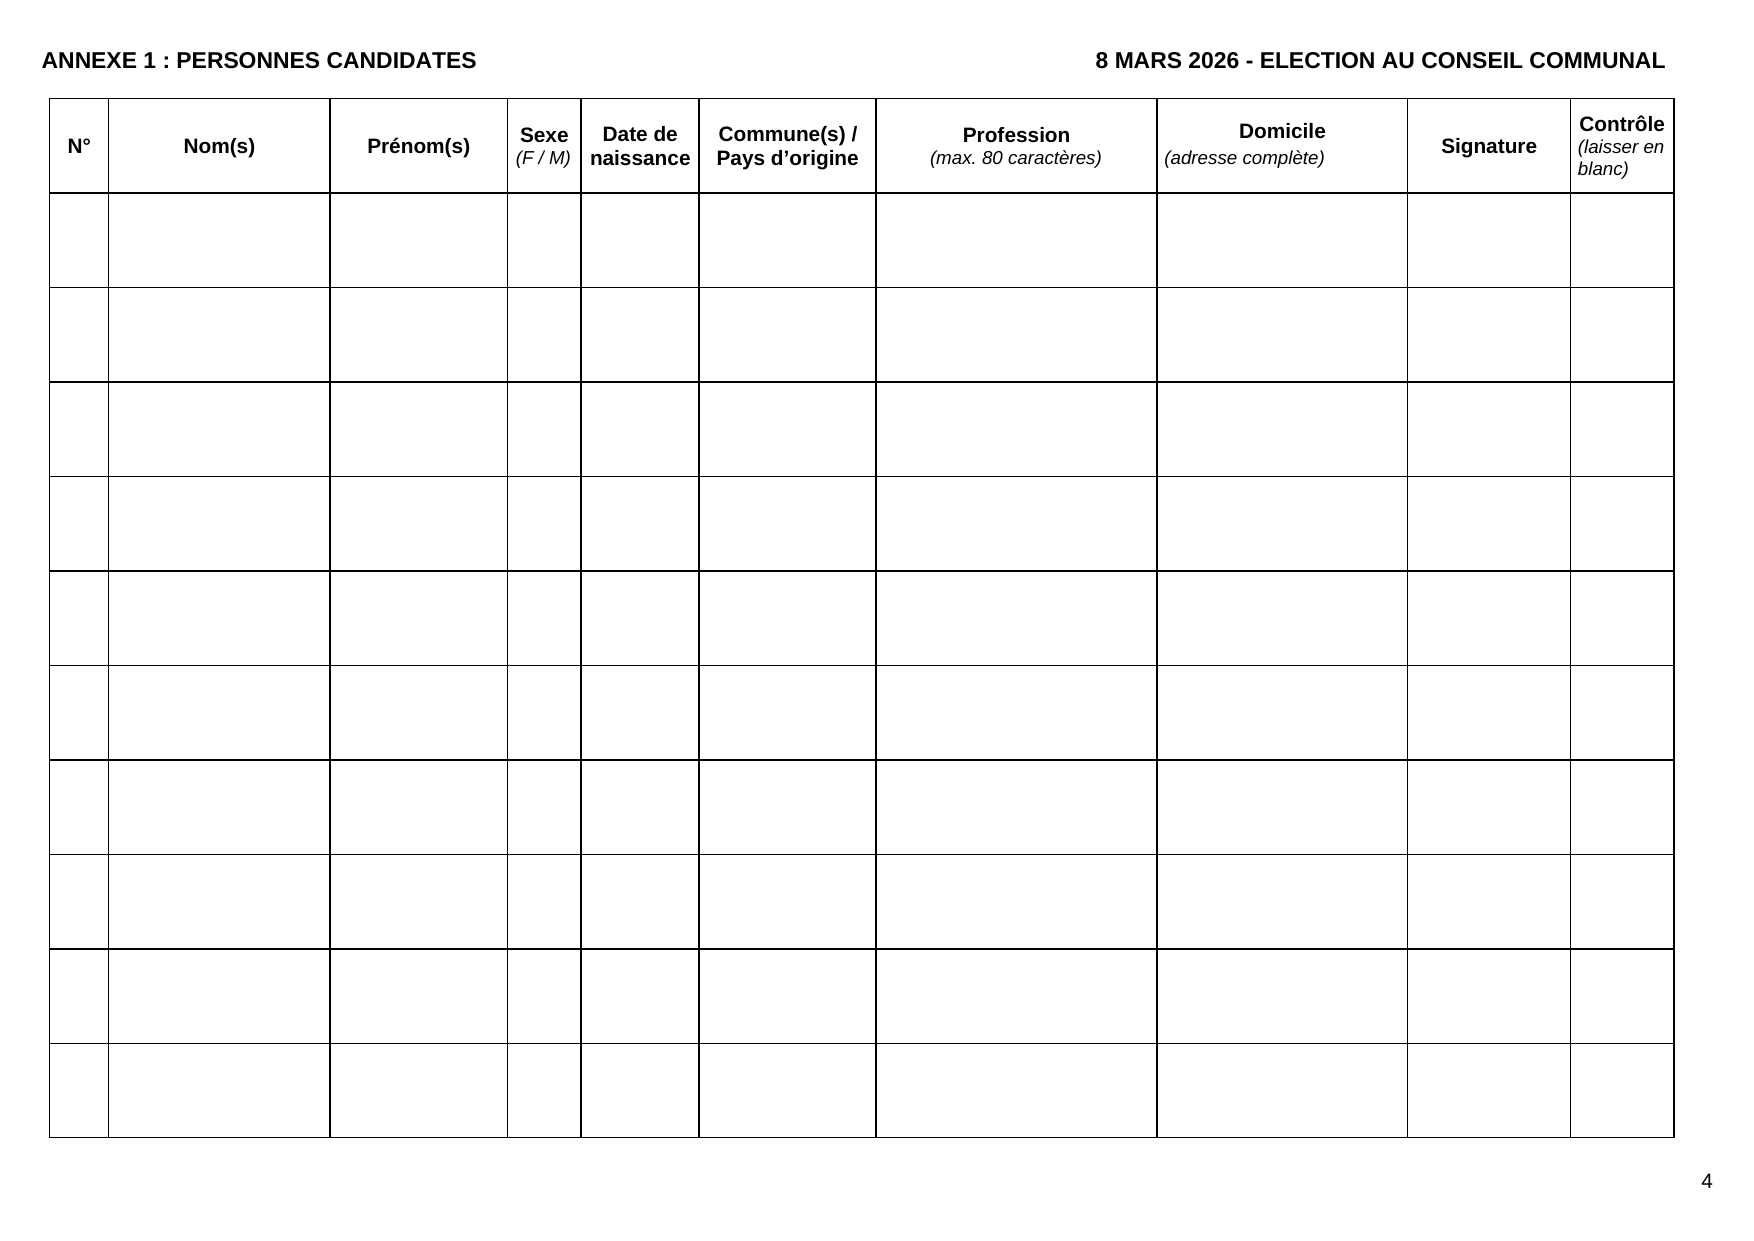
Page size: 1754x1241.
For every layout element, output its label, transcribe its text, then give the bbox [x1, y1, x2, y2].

table_cell [508, 1044, 580, 1137]
table_cell Sexe (F / M) [508, 99, 580, 192]
table_cell [109, 572, 329, 664]
table_cell [508, 194, 580, 287]
table_cell [331, 383, 507, 476]
table_cell [582, 1044, 698, 1137]
table_cell [109, 288, 329, 381]
table_cell [877, 1044, 1156, 1137]
table_cell [109, 1044, 329, 1137]
table_cell [50, 950, 108, 1042]
table_cell [1408, 761, 1570, 853]
table_cell N° [50, 99, 108, 192]
table_cell [109, 383, 329, 476]
table_cell [700, 666, 875, 759]
table_cell [1408, 288, 1570, 381]
table_cell [50, 1044, 108, 1137]
table_cell [109, 761, 329, 853]
table_cell [877, 572, 1156, 664]
table_cell [50, 666, 108, 759]
table_cell [582, 383, 698, 476]
table_cell Domicile (adresse complète) [1158, 99, 1407, 192]
table_cell [1408, 572, 1570, 664]
table_cell [877, 477, 1156, 570]
table_cell [1571, 477, 1673, 570]
table_cell Prénom(s) [331, 99, 507, 192]
table_cell [1158, 383, 1407, 476]
table_cell [582, 950, 698, 1042]
table_cell [508, 950, 580, 1042]
table_cell [109, 666, 329, 759]
table_cell [1408, 855, 1570, 948]
table_cell [1408, 194, 1570, 287]
table_cell [109, 194, 329, 287]
table_cell [1571, 194, 1673, 287]
table_cell [582, 572, 698, 664]
table_cell [1158, 1044, 1407, 1137]
table_cell [508, 572, 580, 664]
table_cell [700, 572, 875, 664]
table_cell [582, 761, 698, 853]
table_cell [1571, 950, 1673, 1042]
table_cell [50, 761, 108, 853]
table_cell [508, 288, 580, 381]
table_cell [1158, 855, 1407, 948]
table_cell [50, 572, 108, 664]
table_cell [50, 855, 108, 948]
table_cell [1571, 761, 1673, 853]
table_cell [582, 855, 698, 948]
table_cell Signature [1408, 99, 1570, 192]
table_cell [700, 383, 875, 476]
table_cell [331, 666, 507, 759]
table_cell [508, 666, 580, 759]
table_cell [582, 288, 698, 381]
table_cell [109, 950, 329, 1042]
table_cell [508, 761, 580, 853]
table_cell [1158, 288, 1407, 381]
table_cell [331, 477, 507, 570]
table_cell [331, 194, 507, 287]
table_cell [1408, 477, 1570, 570]
table_cell [700, 855, 875, 948]
table_cell [1408, 950, 1570, 1042]
table_cell Commune(s) / Pays d’origine [700, 99, 875, 192]
table_cell Profession (max. 80 caractères) [877, 99, 1156, 192]
table_cell [877, 288, 1156, 381]
table_cell [877, 855, 1156, 948]
table_cell [700, 761, 875, 853]
table_cell [331, 288, 507, 381]
table_cell [1408, 1044, 1570, 1137]
table_cell [331, 761, 507, 853]
table_cell [109, 855, 329, 948]
table_cell [1158, 194, 1407, 287]
table_cell [700, 950, 875, 1042]
table_cell [50, 288, 108, 381]
table_cell [700, 288, 875, 381]
table_cell [877, 950, 1156, 1042]
table_cell [877, 666, 1156, 759]
table_cell [700, 477, 875, 570]
table_cell [1158, 477, 1407, 570]
table_cell [50, 383, 108, 476]
table_cell Contrôle (laisser en blanc) [1571, 99, 1673, 192]
table_cell [877, 761, 1156, 853]
table_cell [1571, 1044, 1673, 1137]
table_cell [582, 666, 698, 759]
table_cell [1158, 572, 1407, 664]
table_cell [1408, 666, 1570, 759]
table_cell Nom(s) [109, 99, 329, 192]
table_cell [1158, 950, 1407, 1042]
table_cell [1408, 383, 1570, 476]
table_cell [508, 855, 580, 948]
table_cell [331, 572, 507, 664]
table_cell [508, 477, 580, 570]
table_cell [1571, 666, 1673, 759]
table_cell [331, 855, 507, 948]
table_cell Date de naissance [582, 99, 698, 192]
table_cell [331, 1044, 507, 1137]
table_cell [331, 950, 507, 1042]
table_cell [50, 477, 108, 570]
table_cell [582, 477, 698, 570]
table_cell [1571, 572, 1673, 664]
table_cell [582, 194, 698, 287]
table_cell [508, 383, 580, 476]
table_cell [1571, 855, 1673, 948]
table_cell [109, 477, 329, 570]
table_cell [877, 194, 1156, 287]
table_cell [1158, 761, 1407, 853]
table_cell [1571, 383, 1673, 476]
table_cell [700, 194, 875, 287]
table_cell [1571, 288, 1673, 381]
table_cell [877, 383, 1156, 476]
table_cell [50, 194, 108, 287]
table_cell [700, 1044, 875, 1137]
table_cell [1158, 666, 1407, 759]
